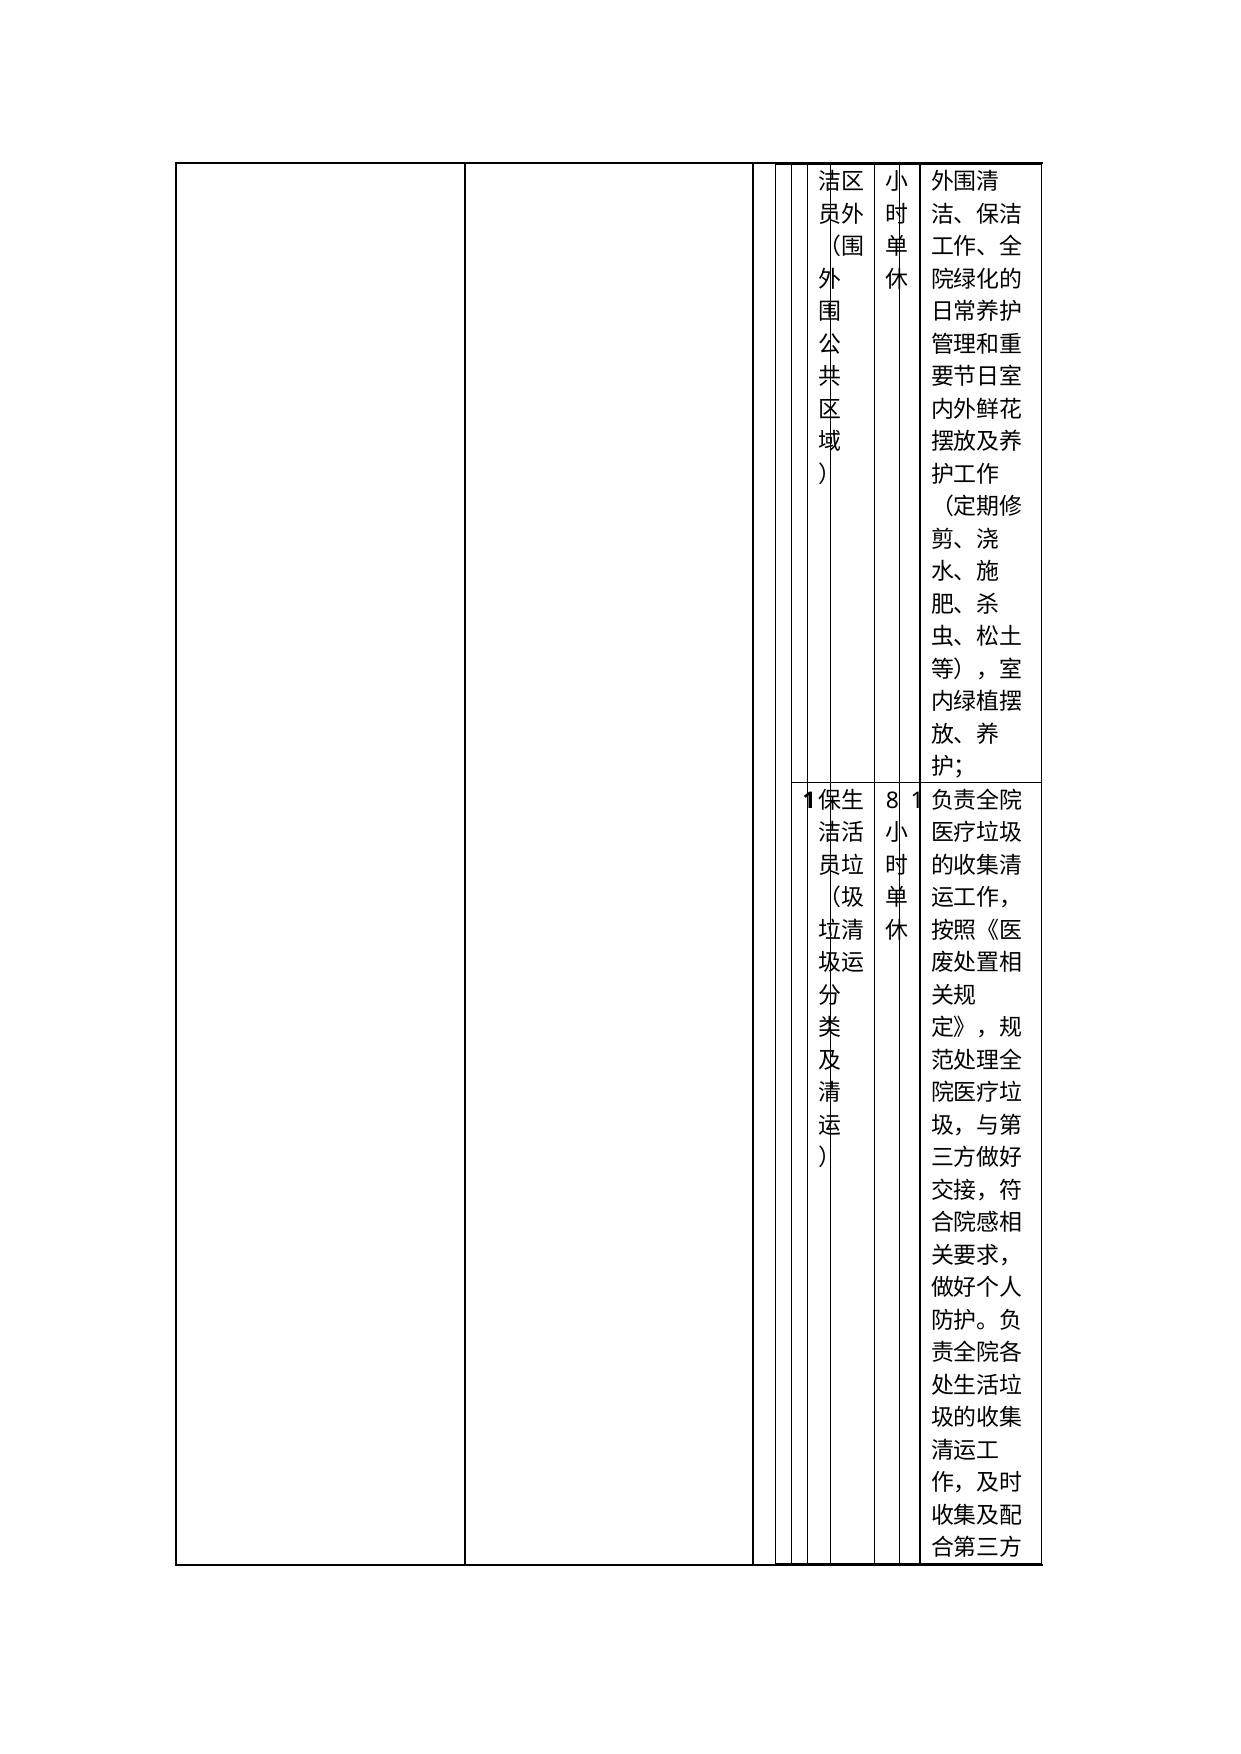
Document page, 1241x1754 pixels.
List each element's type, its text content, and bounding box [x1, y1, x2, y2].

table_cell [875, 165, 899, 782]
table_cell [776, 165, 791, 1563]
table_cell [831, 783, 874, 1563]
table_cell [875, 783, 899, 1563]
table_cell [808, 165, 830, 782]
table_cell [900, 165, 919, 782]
table_cell 1 [177, 164, 464, 1564]
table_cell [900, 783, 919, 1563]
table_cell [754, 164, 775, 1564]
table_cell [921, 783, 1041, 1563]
table_cell [466, 164, 752, 1564]
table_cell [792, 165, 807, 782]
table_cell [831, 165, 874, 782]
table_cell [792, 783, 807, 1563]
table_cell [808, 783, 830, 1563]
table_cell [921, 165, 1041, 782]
